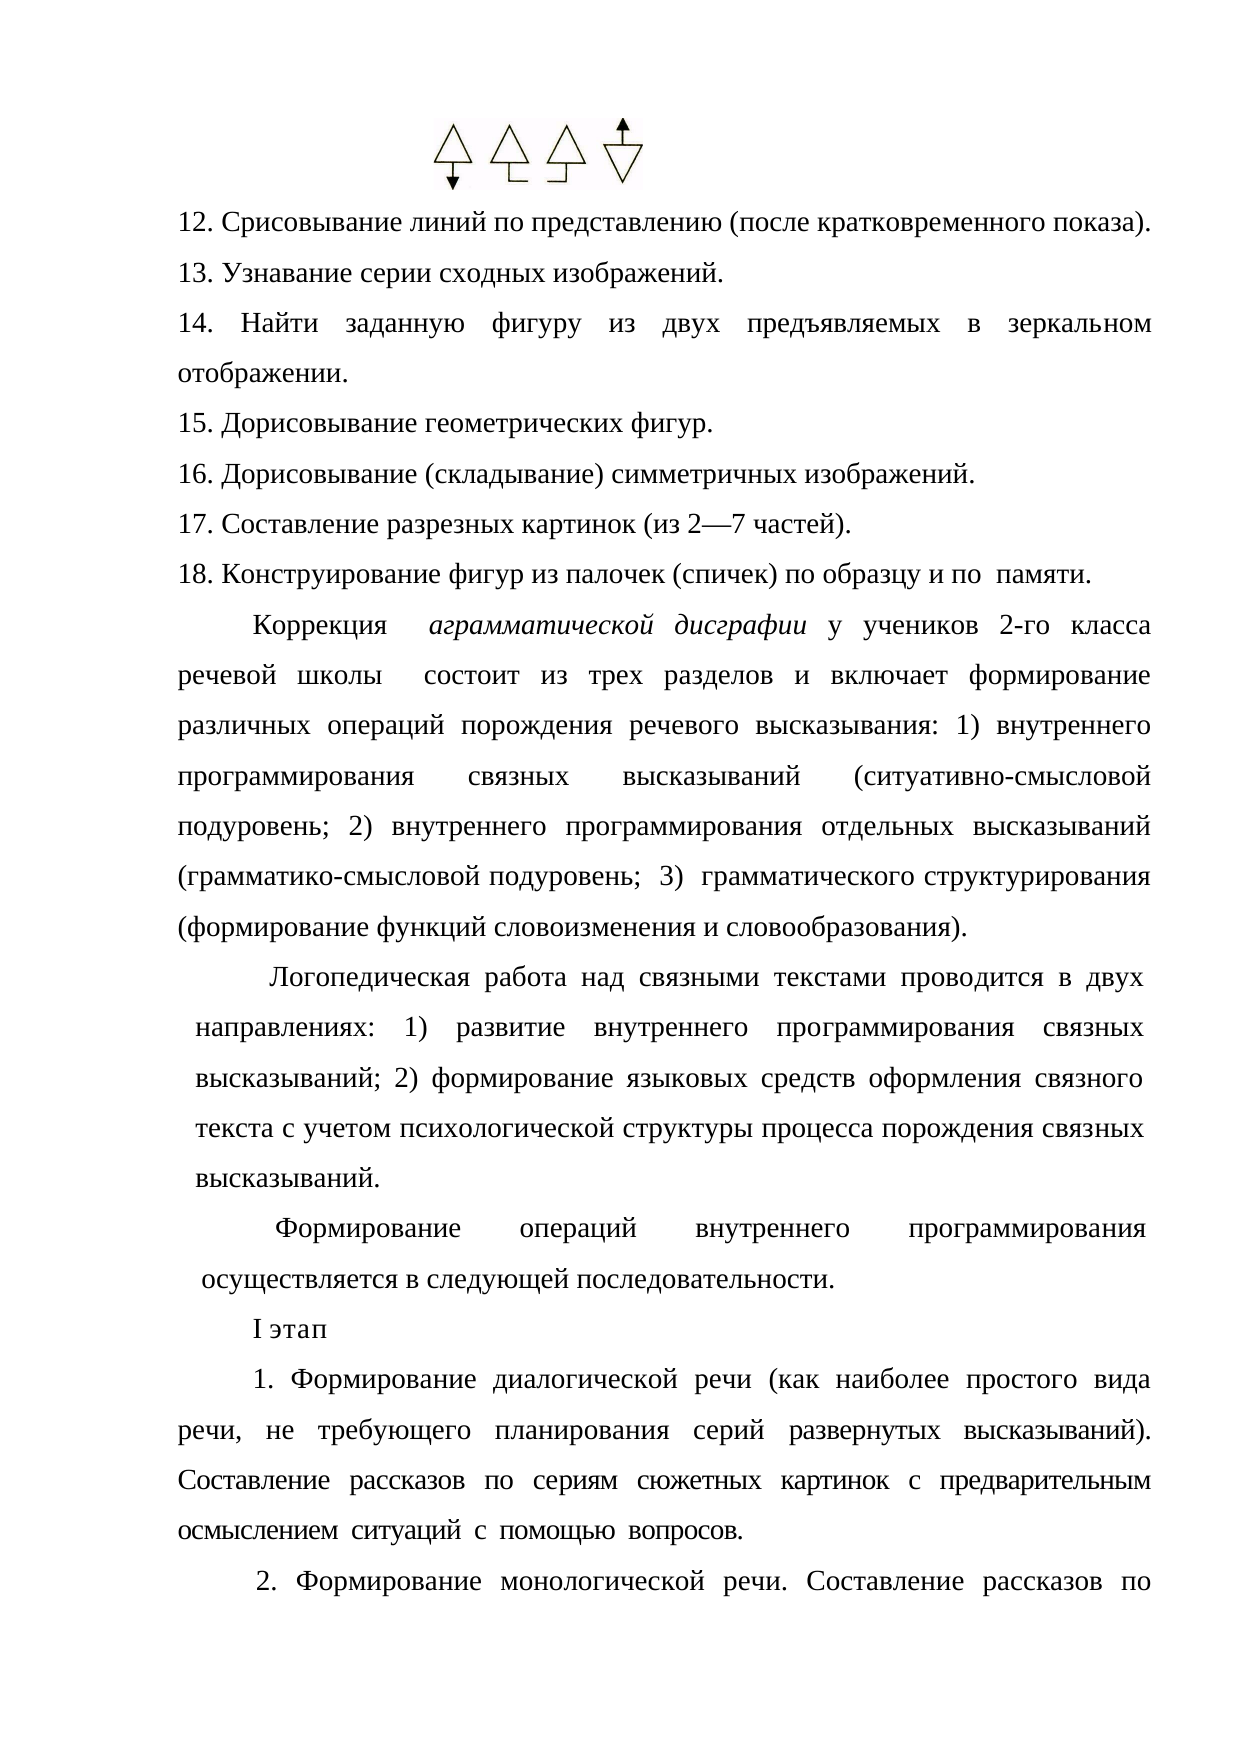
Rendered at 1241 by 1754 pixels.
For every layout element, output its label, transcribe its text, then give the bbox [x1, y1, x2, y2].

text 14. Найти заданную фигуру из двух предъявляемых в зеркальном отображении. [177, 305, 1152, 389]
text Коррекция аграмматической дисграфии у учеников 2-го класса речевой школы состоит из трех разделов и включает формирование различных операций порождения речевого высказывания: 1) внутреннего программирования связных высказываний (ситуативно-смысловой подуровень; 2) внутреннего программирования отдельных высказываний (грамматико-смысловой подуровень; 3) грамматического структурирования (формирование функций словоизменения и словообразования). [177, 607, 1152, 942]
picture [433, 118, 643, 190]
text 13. Узнавание серии сходных изображений. [177, 255, 1152, 288]
text 16. Дорисовывание (складывание) симметричных изображений. [177, 456, 1152, 489]
text 1. Формирование диалогической речи (как наиболее простого вида речи, не требующего планирования серий развернутых высказываний). Составление рассказов по сериям сюжетных картинок с предварительным осмыслением ситуаций с помощью вопросов. [177, 1362, 1152, 1546]
text 17. Составление разрезных картинок (из 2—7 частей). [177, 506, 1152, 540]
text 12. Срисовывание линий по представлению (после кратковременного показа). [177, 204, 1152, 238]
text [182, 1563, 1152, 1596]
text 18. Конструирование фигур из палочек (спичек) по образцу и по памяти. [177, 557, 1152, 590]
text Логопедическая работа над связными текстами проводится в двух направлениях: 1) развитие внутреннего программирования связных высказываний; 2) формирование языковых средств оформления связного текста с учетом психологической структуры процесса порождения связных высказываний. [195, 959, 1144, 1194]
text Формирование операций внутреннего программирования осуществляется в следующей последовательности. [201, 1211, 1146, 1294]
text 15. Дорисовывание геометрических фигур. [177, 406, 1152, 439]
text I этап [177, 1311, 1152, 1345]
